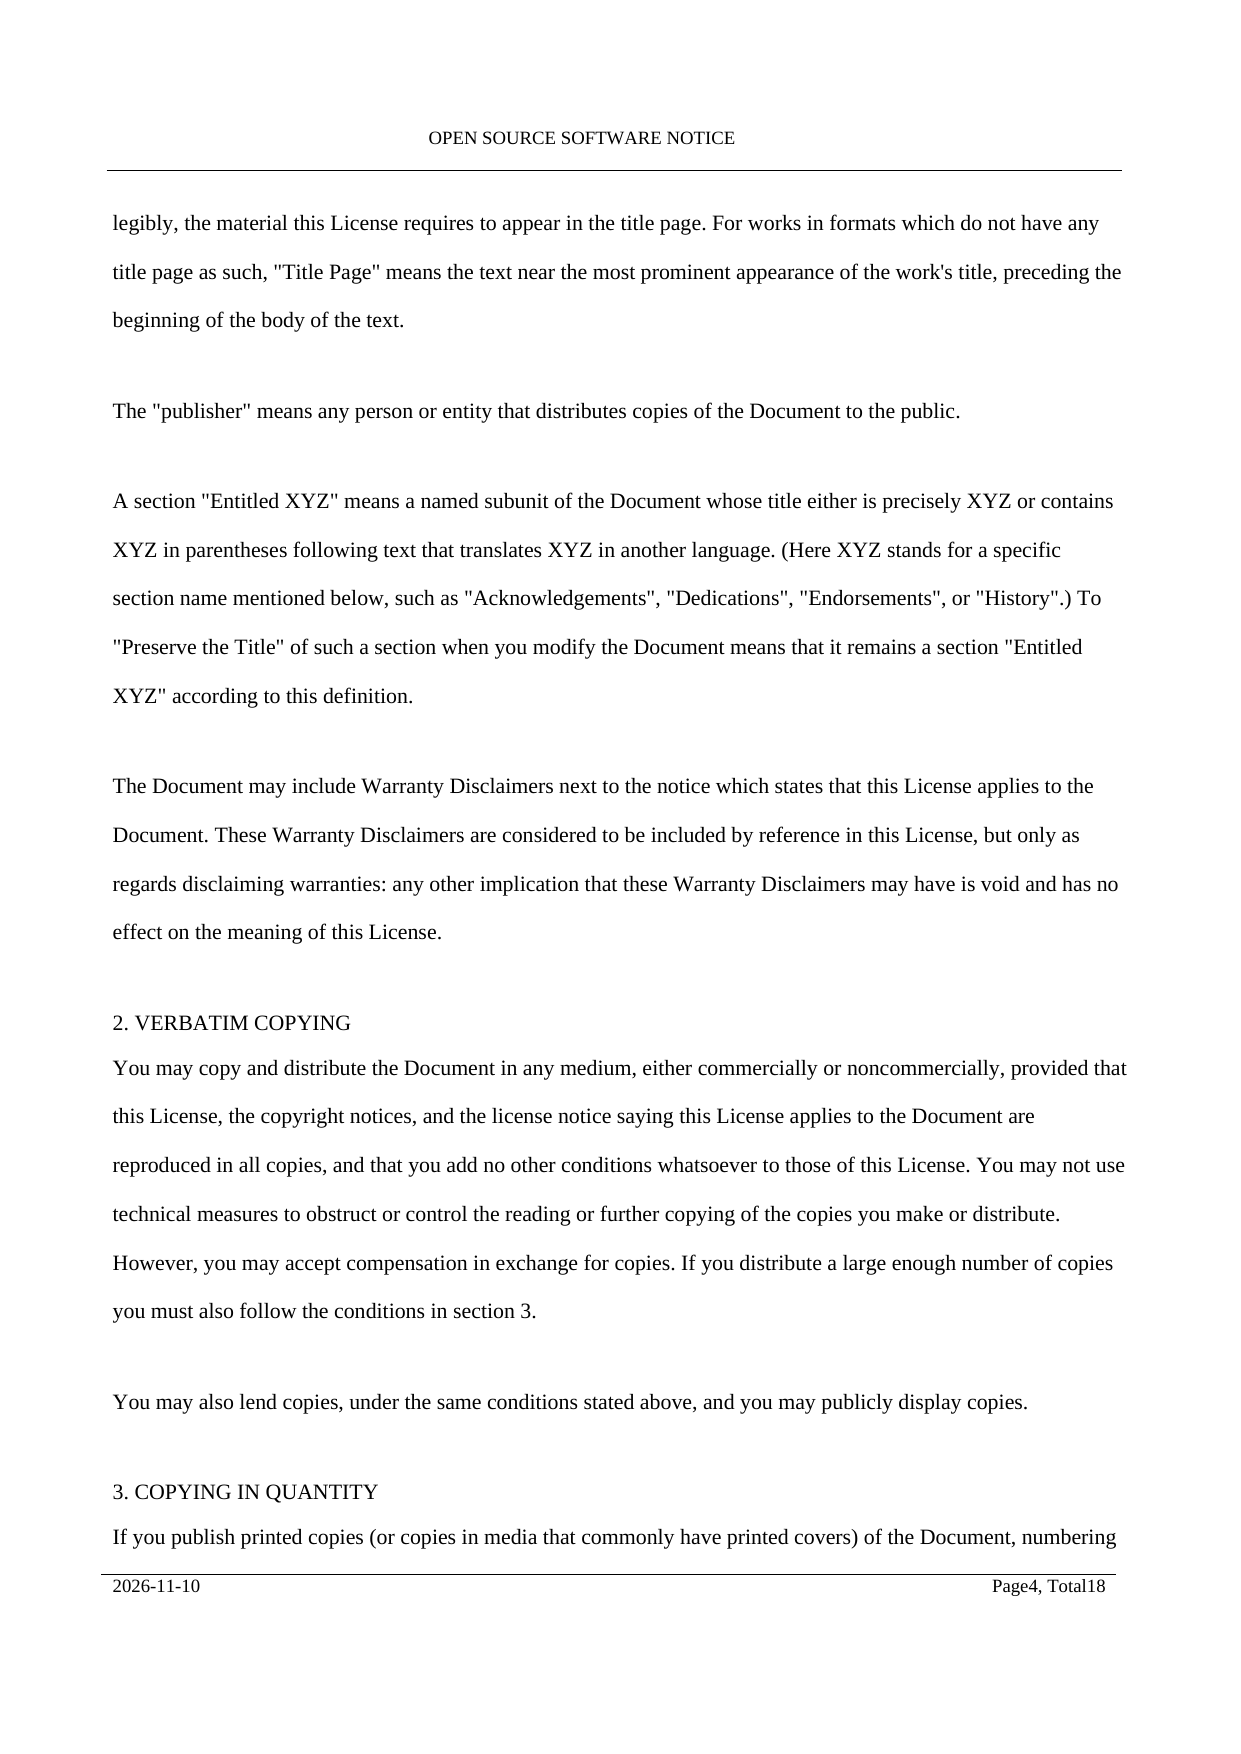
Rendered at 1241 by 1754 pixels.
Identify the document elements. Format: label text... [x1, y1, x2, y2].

text 3. COPYING IN QUANTITY [112, 1475, 1128, 1508]
text The "publisher" means any person or entity that distributes copies of the Document to the public. [112, 394, 1128, 427]
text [112, 1520, 1128, 1553]
text 2. VERBATIM COPYING [112, 1006, 1128, 1038]
text You may also lend copies, under the same conditions stated above, and you may publicly display copies. [112, 1385, 1128, 1417]
text A section "Entitled XYZ" means a named subunit of the Document whose title either is precisely XYZ or contains XYZ in parentheses following text that translates XYZ in another language. (Here XYZ stands for a specific section name mentioned below, such as "Acknowledgements", "Dedications", "Endorsements", or "History".) To "Preserve the Title" of such a section when you modify the Document means that it remains a section "Entitled XYZ" according to this definition. [112, 484, 1128, 712]
text You may copy and distribute the Document in any medium, either commercially or noncommercially, provided that this License, the copyright notices, and the license notice saying this License applies to the Document are reproduced in all copies, and that you add no other conditions whatsoever to those of this License. You may not use technical measures to obstruct or control the reading or further copying of the copies you make or distribute. However, you may accept compensation in exchange for copies. If you distribute a large enough number of copies you must also follow the conditions in section 3. [112, 1051, 1128, 1327]
text The Document may include Warranty Disclaimers next to the notice which states that this License applies to the Document. These Warranty Disclaimers are considered to be included by reference in this License, but only as regards disclaiming warranties: any other implication that these Warranty Disclaimers may have is void and has no effect on the meaning of this License. [112, 769, 1128, 948]
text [112, 206, 1128, 336]
